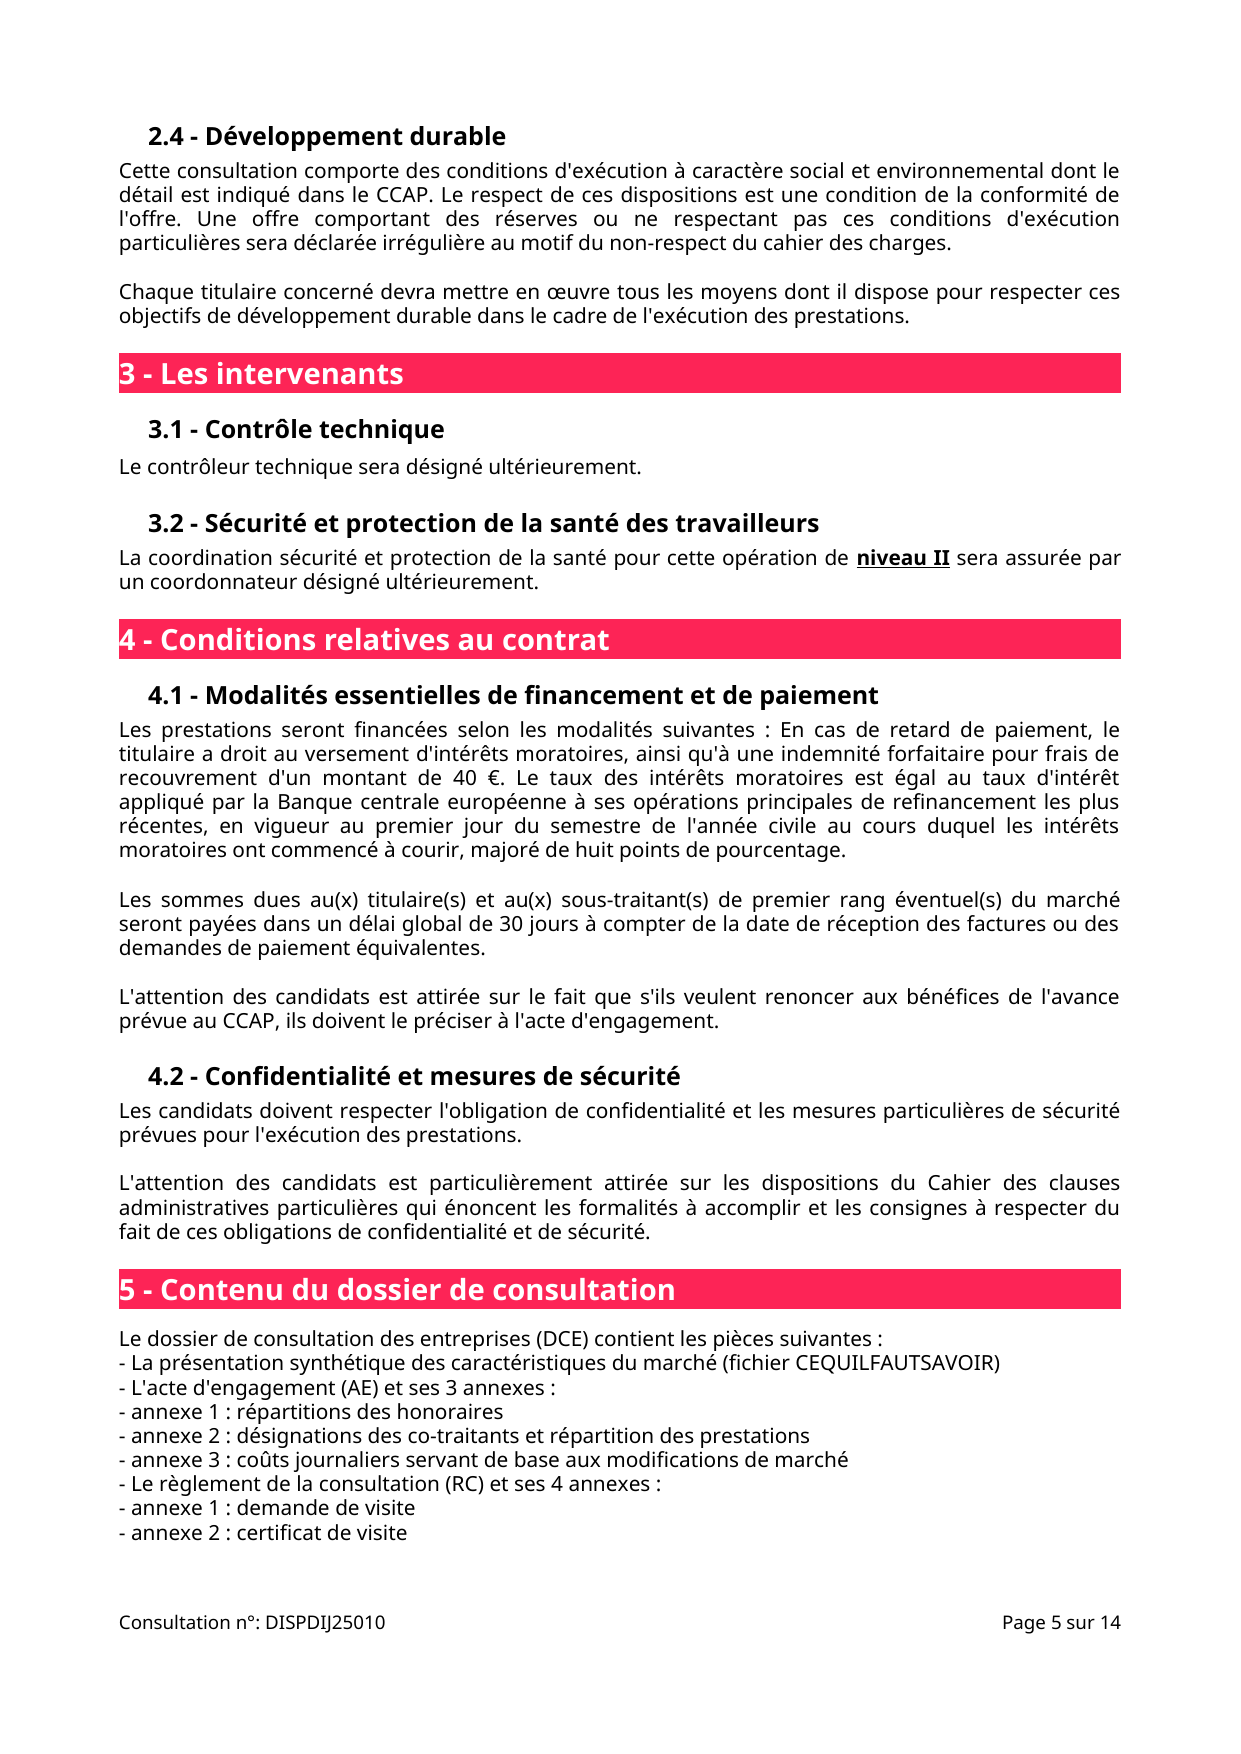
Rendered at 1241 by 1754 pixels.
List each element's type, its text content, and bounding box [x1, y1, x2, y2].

text Les candidats doivent respecter l'obligation de confidentialité et les mesures particulières de sécurité prévues pour l'exécution des prestations. [119, 1099, 1121, 1147]
text - annexe 3 : coûts journaliers servant de base aux modifications de marché [119, 1448, 1121, 1472]
text - Le règlement de la consultation (RC) et ses 4 annexes : [119, 1472, 1121, 1497]
text L'attention des candidats est attirée sur le fait que s'ils veulent renoncer aux bénéfices de l'avance prévue au CCAP, ils doivent le préciser à l'acte d'engagement. [119, 985, 1121, 1034]
text - L'acte d'engagement (AE) et ses 3 annexes : [119, 1376, 1121, 1400]
text - annexe 1 : répartitions des honoraires [119, 1400, 1121, 1424]
subtitle 3.2 - Sécurité et protection de la santé des travailleurs [148, 505, 1121, 539]
text Le contrôleur technique sera désigné ultérieurement. [119, 452, 1121, 480]
text Les prestations seront financées selon les modalités suivantes : En cas de retard de paiement, le titulaire a droit au versement d'intérêts moratoires, ainsi qu'à une indemnité forfaitaire pour frais de recouvrement d'un montant de 40 €. Le taux des intérêts moratoires est égal au taux d'intérêt appliqué par la Banque centrale européenne à ses opérations principales de refinancement les plus récentes, en vigueur au premier jour du semestre de l'année civile au cours duquel les intérêts moratoires ont commencé à courir, majoré de huit points de pourcentage. [119, 718, 1121, 863]
subtitle 4.1 - Modalités essentielles de financement et de paiement [148, 677, 1121, 712]
subtitle 4.2 - Confidentialité et mesures de sécurité [148, 1059, 1121, 1093]
text La coordination sécurité et protection de la santé pour cette opération de niveau II sera assurée par un coordonnateur désigné ultérieurement. [119, 546, 1121, 594]
text L'attention des candidats est particulièrement attirée sur les dispositions du Cahier des clauses administratives particulières qui énoncent les formalités à accomplir et les consignes à respecter du fait de ces obligations de confidentialité et de sécurité. [119, 1171, 1121, 1244]
text - annexe 1 : demande de visite [119, 1497, 1121, 1521]
subtitle 3 - Les intervenants [119, 353, 1121, 393]
text Cette consultation comporte des conditions d'exécution à caractère social et environnemental dont le détail est indiqué dans le CCAP. Le respect de ces dispositions est une condition de la conformité de l'offre. Une offre comportant des réserves ou ne respectant pas ces conditions d'exécution particulières sera déclarée irrégulière au motif du non-respect du cahier des charges. [119, 159, 1121, 256]
subtitle 3.1 - Contrôle technique [148, 412, 1121, 446]
text Chaque titulaire concerné devra mettre en œuvre tous les moyens dont il dispose pour respecter ces objectifs de développement durable dans le cadre de l'exécution des prestations. [119, 280, 1121, 328]
subtitle 5 - Contenu du dossier de consultation [119, 1269, 1121, 1309]
text Les sommes dues au(x) titulaire(s) et au(x) sous-traitant(s) de premier rang éventuel(s) du marché seront payées dans un délai global de 30 jours à compter de la date de réception des factures ou des demandes de paiement équivalentes. [119, 888, 1121, 960]
subtitle 4 - Conditions relatives au contrat [119, 619, 1121, 659]
text Le dossier de consultation des entreprises (DCE) contient les pièces suivantes : [119, 1327, 1121, 1352]
text - annexe 2 : désignations des co-traitants et répartition des prestations [119, 1424, 1121, 1448]
text - annexe 2 : certificat de visite [119, 1521, 1121, 1545]
subtitle 2.4 - Développement durable [148, 119, 1121, 153]
text - La présentation synthétique des caractéristiques du marché (fichier CEQUILFAUTSAVOIR) [119, 1352, 1121, 1376]
